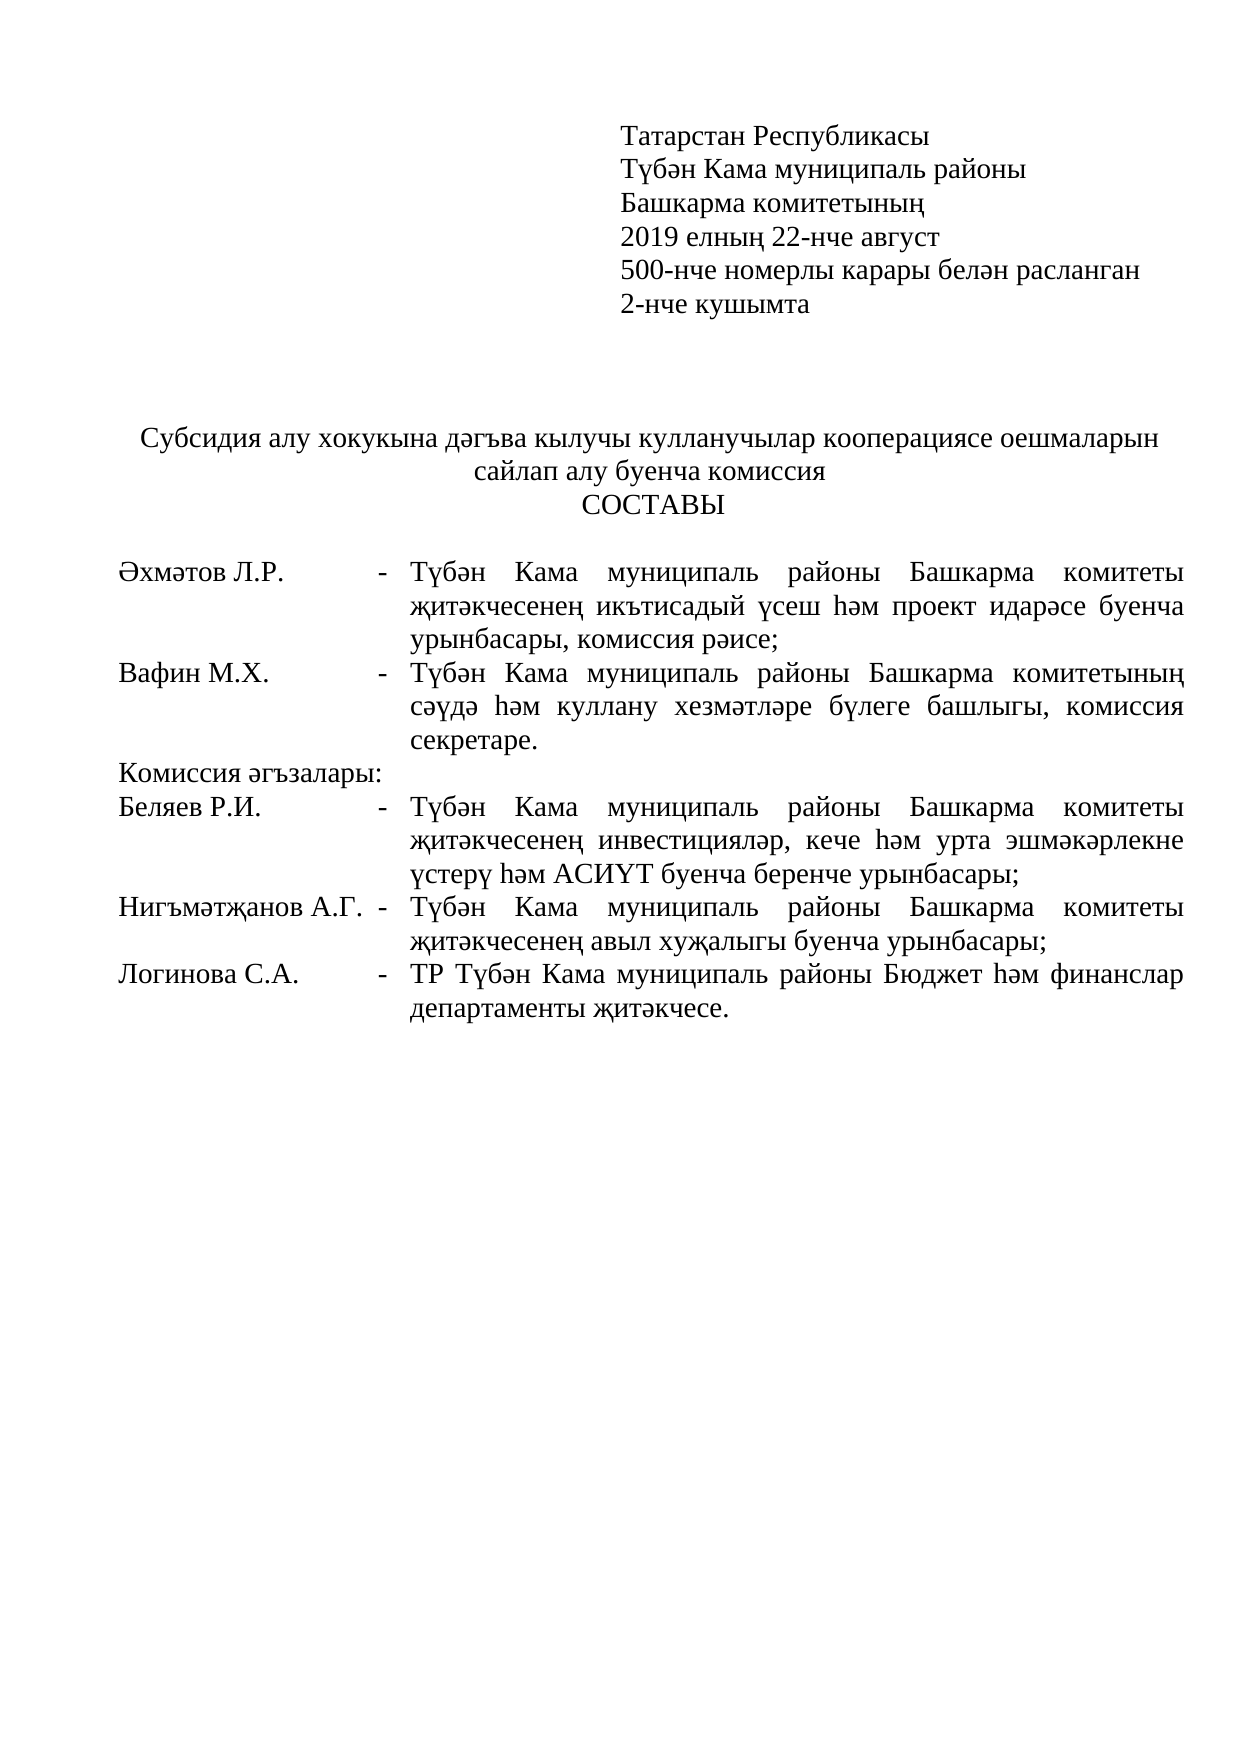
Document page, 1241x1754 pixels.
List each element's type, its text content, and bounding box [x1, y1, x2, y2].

text Башкарма комитетының [620, 185, 1181, 219]
table_cell Логинова С.А. [107, 957, 366, 1024]
text СОСТАВЫ [118, 487, 1181, 521]
text 2-нче кушымта [620, 286, 1181, 319]
table_cell - [366, 957, 399, 1024]
table_cell Беляев Р.И. [107, 789, 366, 889]
table_cell - [366, 789, 399, 889]
text 2019 елның 22-нче август [620, 219, 1181, 252]
text Субсидия алу хокукына дәгъва кылучы кулланучылар кооперациясе оешмаларын сайлап алу буенча комиссия [118, 420, 1181, 487]
table_cell Комиссия әгъзалары: [107, 755, 1196, 789]
table_header Әхмәтов Л.Р. [107, 554, 366, 655]
table_cell Түбән Кама муниципаль районы Башкарма комитеты җитәкчесенең авыл хуҗалыгы буенча урынбасары; [399, 890, 1196, 957]
table_cell Түбән Кама муниципаль районы Башкарма комитеты җитәкчесенең инвестицияләр, кече һәм урта эшмәкәрлекне үстерү һәм АСИҮТ буенча беренче урынбасары; [399, 789, 1196, 889]
table_cell ТР Түбән Кама муниципаль районы Бюджет һәм финанслар департаменты җитәкчесе. [399, 957, 1196, 1024]
table_header - [366, 554, 399, 655]
text Түбән Кама муниципаль районы [620, 152, 1181, 185]
table_header Түбән Кама муниципаль районы Башкарма комитеты җитәкчесенең икътисадый үсеш һәм проект идарәсе буенча урынбасары, комиссия рәисе; [399, 554, 1196, 655]
text 500-нче номерлы карары белән расланган [620, 252, 1181, 286]
table_cell - [366, 655, 399, 755]
table_cell Нигъмәтҗанов А.Г. [107, 890, 366, 957]
table_cell - [366, 890, 399, 957]
table_cell Вафин М.Х. [107, 655, 366, 755]
text Татарстан Республикасы [620, 118, 1181, 152]
table_cell Түбән Кама муниципаль районы Башкарма комитетының сәүдә һәм куллану хезмәтләре бүлеге башлыгы, комиссия секретаре. [399, 655, 1196, 755]
